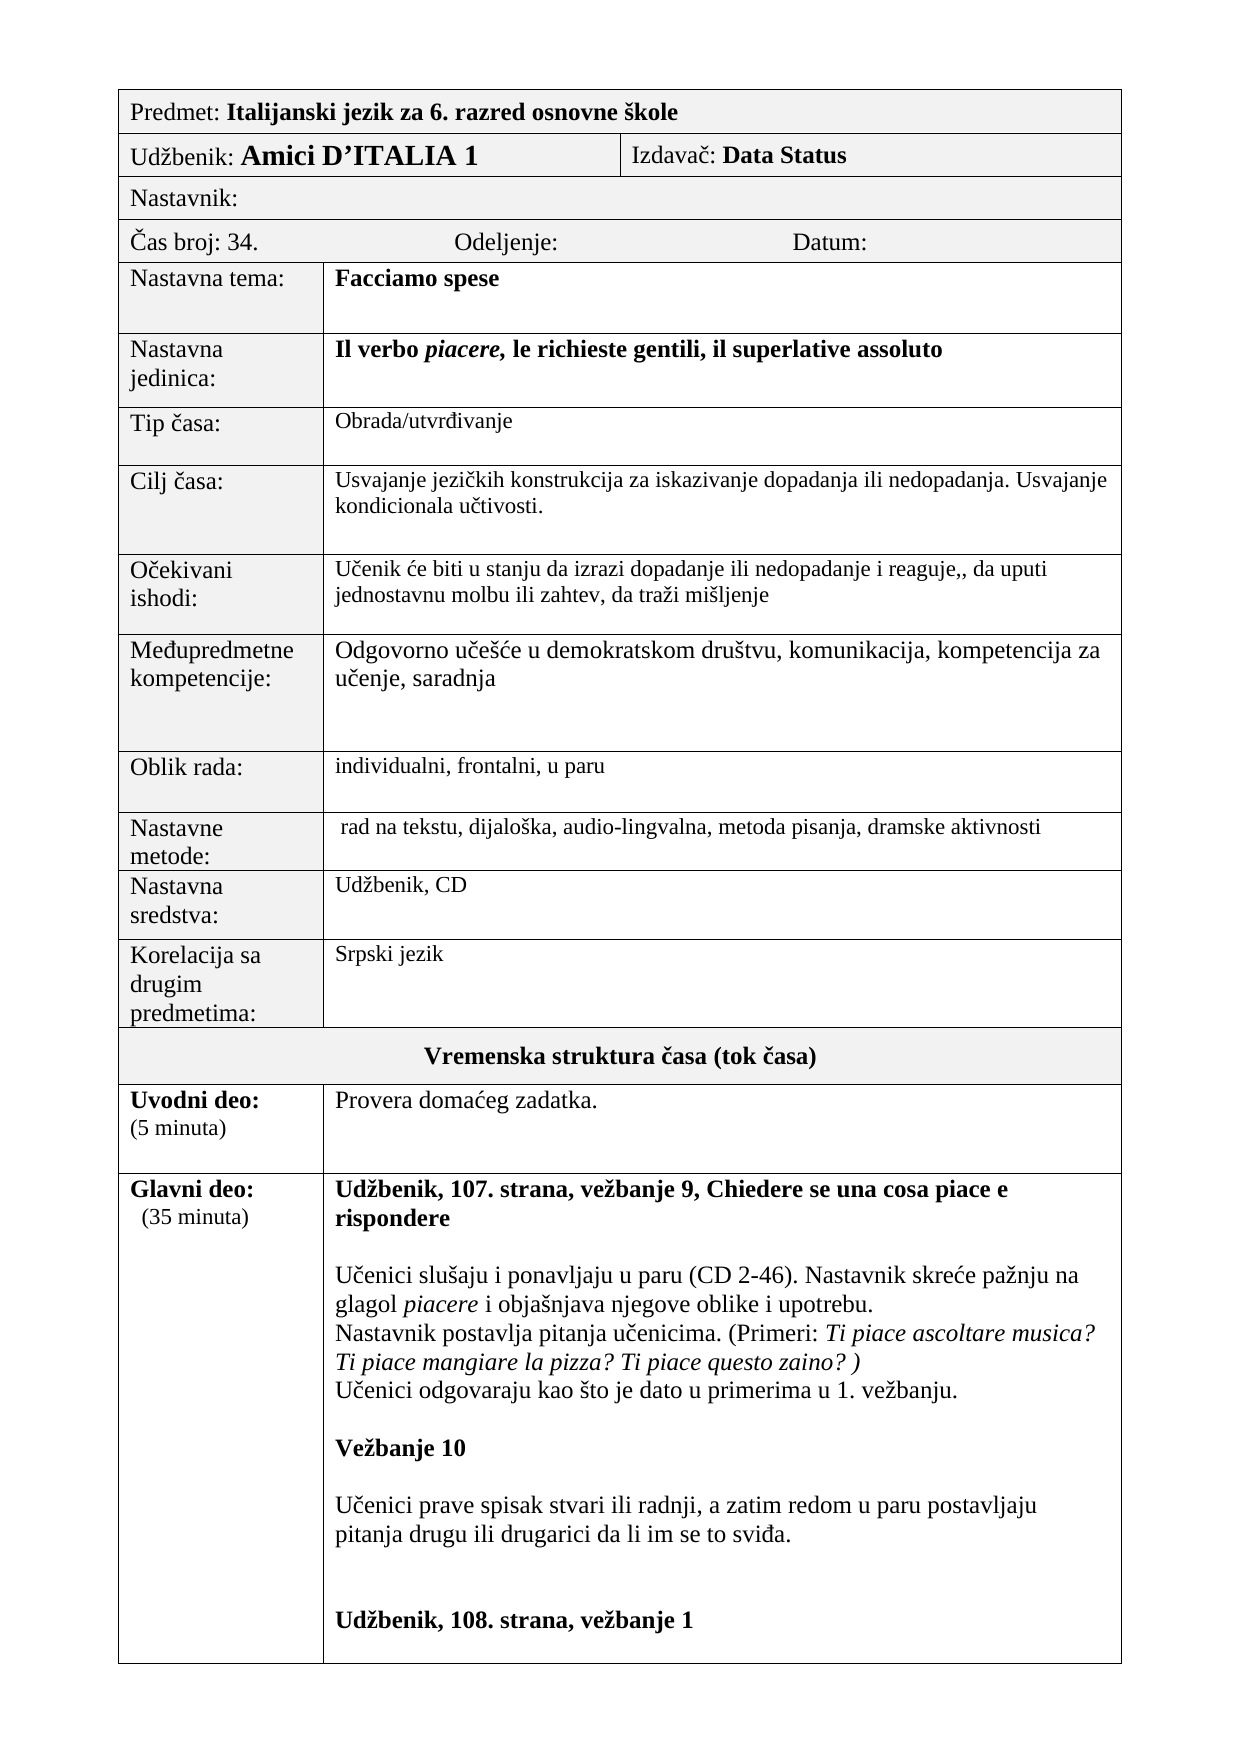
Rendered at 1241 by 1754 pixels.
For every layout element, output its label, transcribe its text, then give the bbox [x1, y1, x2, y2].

table_cell Oblik rada: [119, 752, 323, 812]
table_header Predmet: Italijanski jezik za 6. razred osnovne škole [119, 90, 1121, 132]
table_cell Usvajanje jezičkih konstrukcija za iskazivanje dopadanja ili nedopadanja. Usvajanje kondicionala učtivosti. [324, 466, 1121, 554]
table_cell Korelacija sa drugim predmetima: [119, 940, 323, 1027]
table_cell Nastavna sredstva: [119, 871, 323, 939]
table_cell Nastavna jedinica: [119, 334, 323, 407]
table_cell Očekivani ishodi: [119, 555, 323, 634]
table_cell Odgovorno učešće u demokratskom društvu, komunikacija, kompetencija za učenje, saradnja [324, 635, 1121, 751]
table_cell Tip časa: [119, 408, 323, 465]
table_cell Uvodni deo: (5 minuta) [119, 1085, 323, 1173]
table_cell Facciamo spese [324, 263, 1121, 333]
table_cell rad na tekstu, dijaloška, audio-lingvalna, metoda pisanja, dramske aktivnosti [324, 813, 1121, 870]
table_cell Nastavne metode: [119, 813, 323, 870]
table_cell Il verbo piacere, le richieste gentili, il superlative assoluto [324, 334, 1121, 407]
table_cell Datum: [781, 220, 1121, 262]
table_cell Obrada/utvrđivanje [324, 408, 1121, 465]
table_cell Nastavnik: [119, 177, 1121, 219]
table_cell Izdavač: Data Status [621, 134, 1121, 176]
table_cell Vremenska struktura časa (tok časa) [119, 1028, 1121, 1084]
table_cell Međupredmetne kompetencije: [119, 635, 323, 751]
table_cell Čas broj: 34. [119, 220, 443, 262]
table_cell Odeljenje: [443, 220, 781, 262]
table_cell individualni, frontalni, u paru [324, 752, 1121, 812]
table_cell Nastavna tema: [119, 263, 323, 333]
table_cell Cilj časa: [119, 466, 323, 554]
table_cell Provera domaćeg zadatka. [324, 1085, 1121, 1173]
table_cell Udžbenik: Amici D’ITALIA 1 [119, 134, 620, 176]
table_cell Učenik će biti u stanju da izrazi dopadanje ili nedopadanje i reaguje,, da uputi jednostavnu molbu ili zahtev, da traži mišljenje [324, 555, 1121, 634]
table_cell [119, 1174, 323, 1663]
table_cell Udžbenik, CD [324, 871, 1121, 939]
table_cell Srpski jezik [324, 940, 1121, 1027]
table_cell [324, 1174, 1121, 1663]
